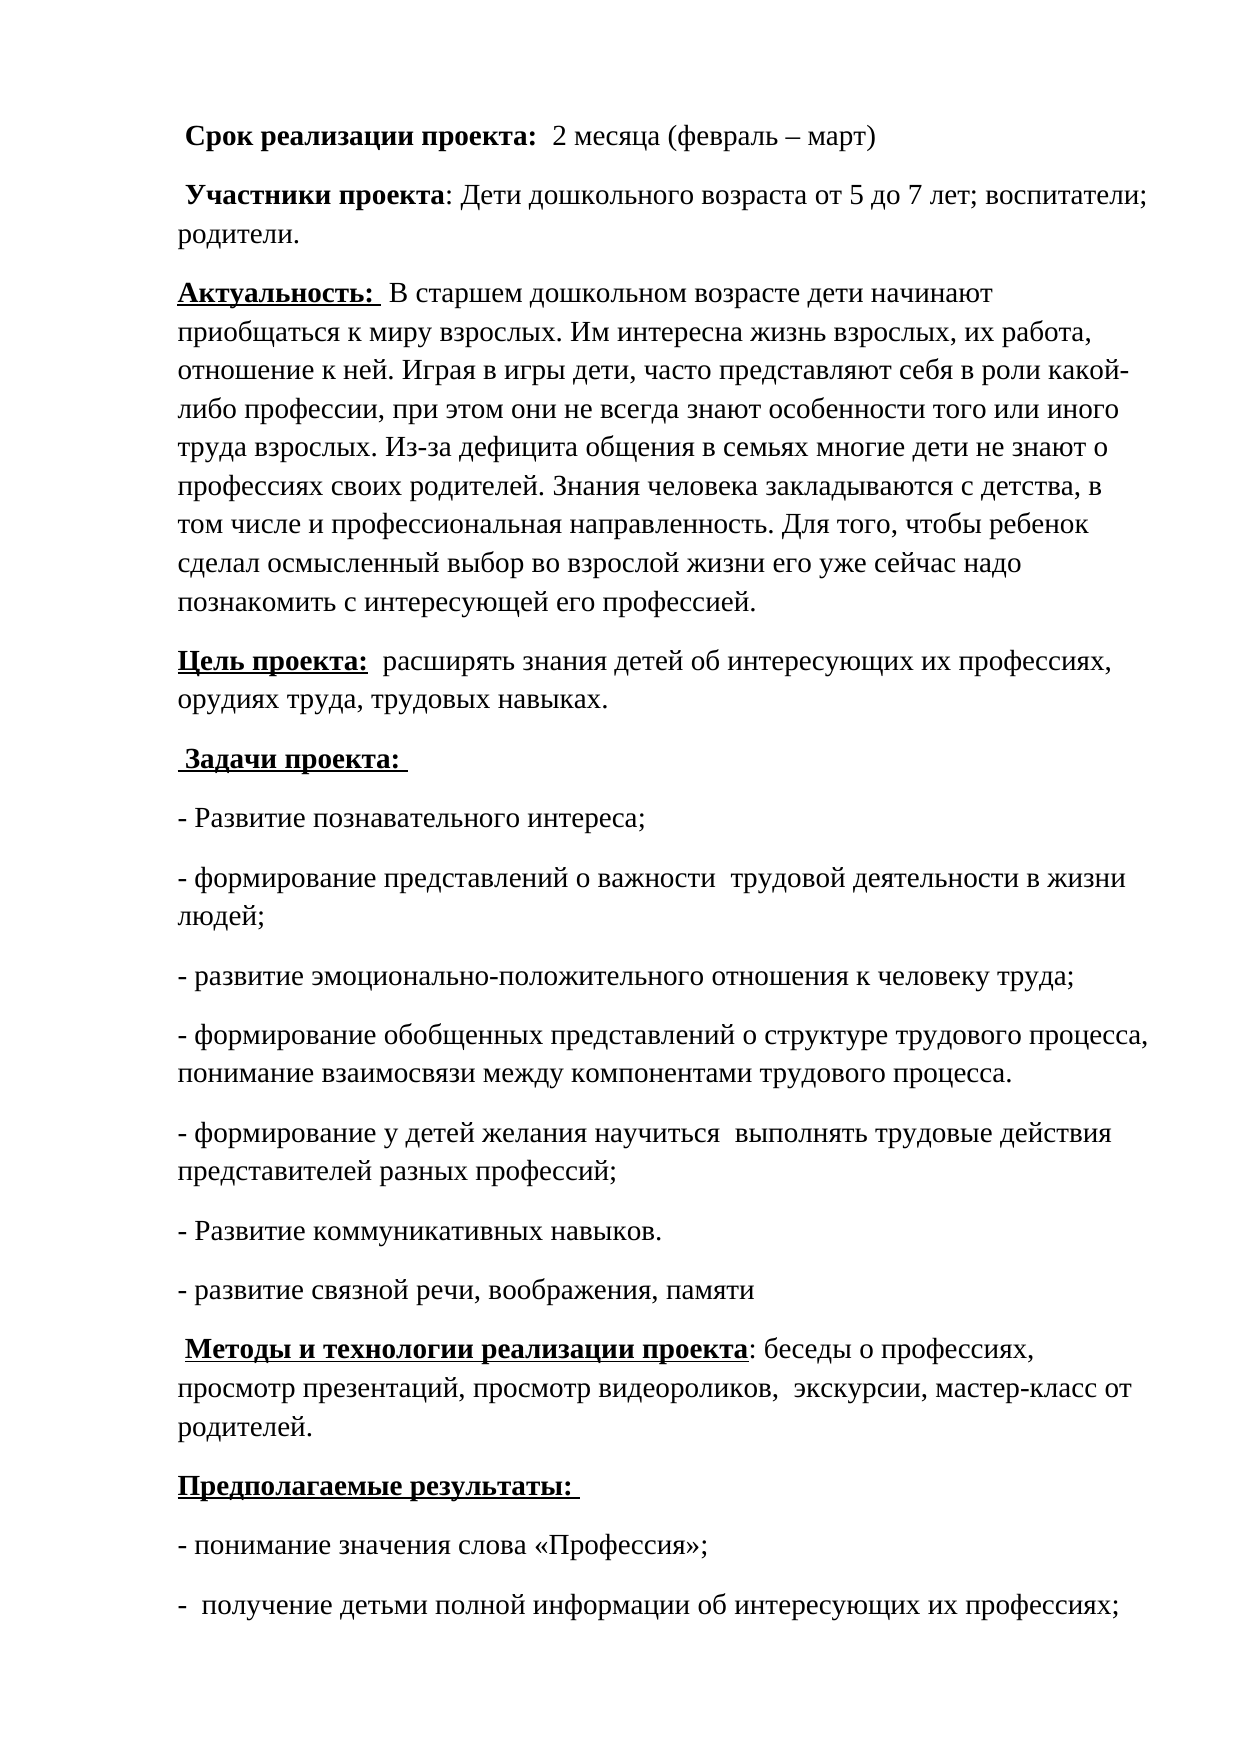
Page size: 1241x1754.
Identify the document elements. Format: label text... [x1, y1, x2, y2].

text Методы и технологии реализации проекта: беседы о профессиях, просмотр презентаций, просмотр видеороликов, экскурсии, мастер-класс от родителей. [177, 1332, 1152, 1442]
text - Развитие коммуникативных навыков. [177, 1213, 1152, 1246]
text - формирование представлений о важности трудовой деятельности в жизни людей; [177, 860, 1152, 932]
text Актуальность: В старшем дошкольном возрасте дети начинают приобщаться к миру взрослых. Им интересна жизнь взрослых, их работа, отношение к ней. Играя в игры дети, часто представляют себя в роли какой-либо профессии, при этом они не всегда знают особенности того или иного труда взрослых. Из-за дефицита общения в семьях многие дети не знают о профессиях своих родителей. Знания человека закладываются с детства, в том числе и профессиональная направленность. Для того, чтобы ребенок сделал осмысленный выбор во взрослой жизни его уже сейчас надо познакомить с интересующей его профессией. [177, 275, 1152, 617]
text Задачи проекта: [177, 741, 1152, 774]
text - получение детьми полной информации об интересующих их профессиях; [177, 1587, 1152, 1620]
text - формирование обобщенных представлений о структуре трудового процесса, понимание взаимосвязи между компонентами трудового процесса. [177, 1017, 1152, 1089]
text - развитие связной речи, воображения, памяти [177, 1272, 1152, 1306]
text - понимание значения слова «Профессия»; [177, 1527, 1152, 1561]
text Цель проекта: расширять знания детей об интересующих их профессиях, орудиях труда, трудовых навыках. [177, 643, 1152, 715]
text - Развитие познавательного интереса; [177, 800, 1152, 834]
text Предполагаемые результаты: [177, 1468, 1152, 1502]
text Срок реализации проекта: 2 месяца (февраль – март) [177, 118, 1152, 152]
text - развитие эмоционально-положительного отношения к человеку труда; [177, 958, 1152, 991]
text - формирование у детей желания научиться выполнять трудовые действия представителей разных профессий; [177, 1115, 1152, 1187]
text Участники проекта: Дети дошкольного возраста от 5 до 7 лет; воспитатели; родители. [177, 177, 1152, 249]
